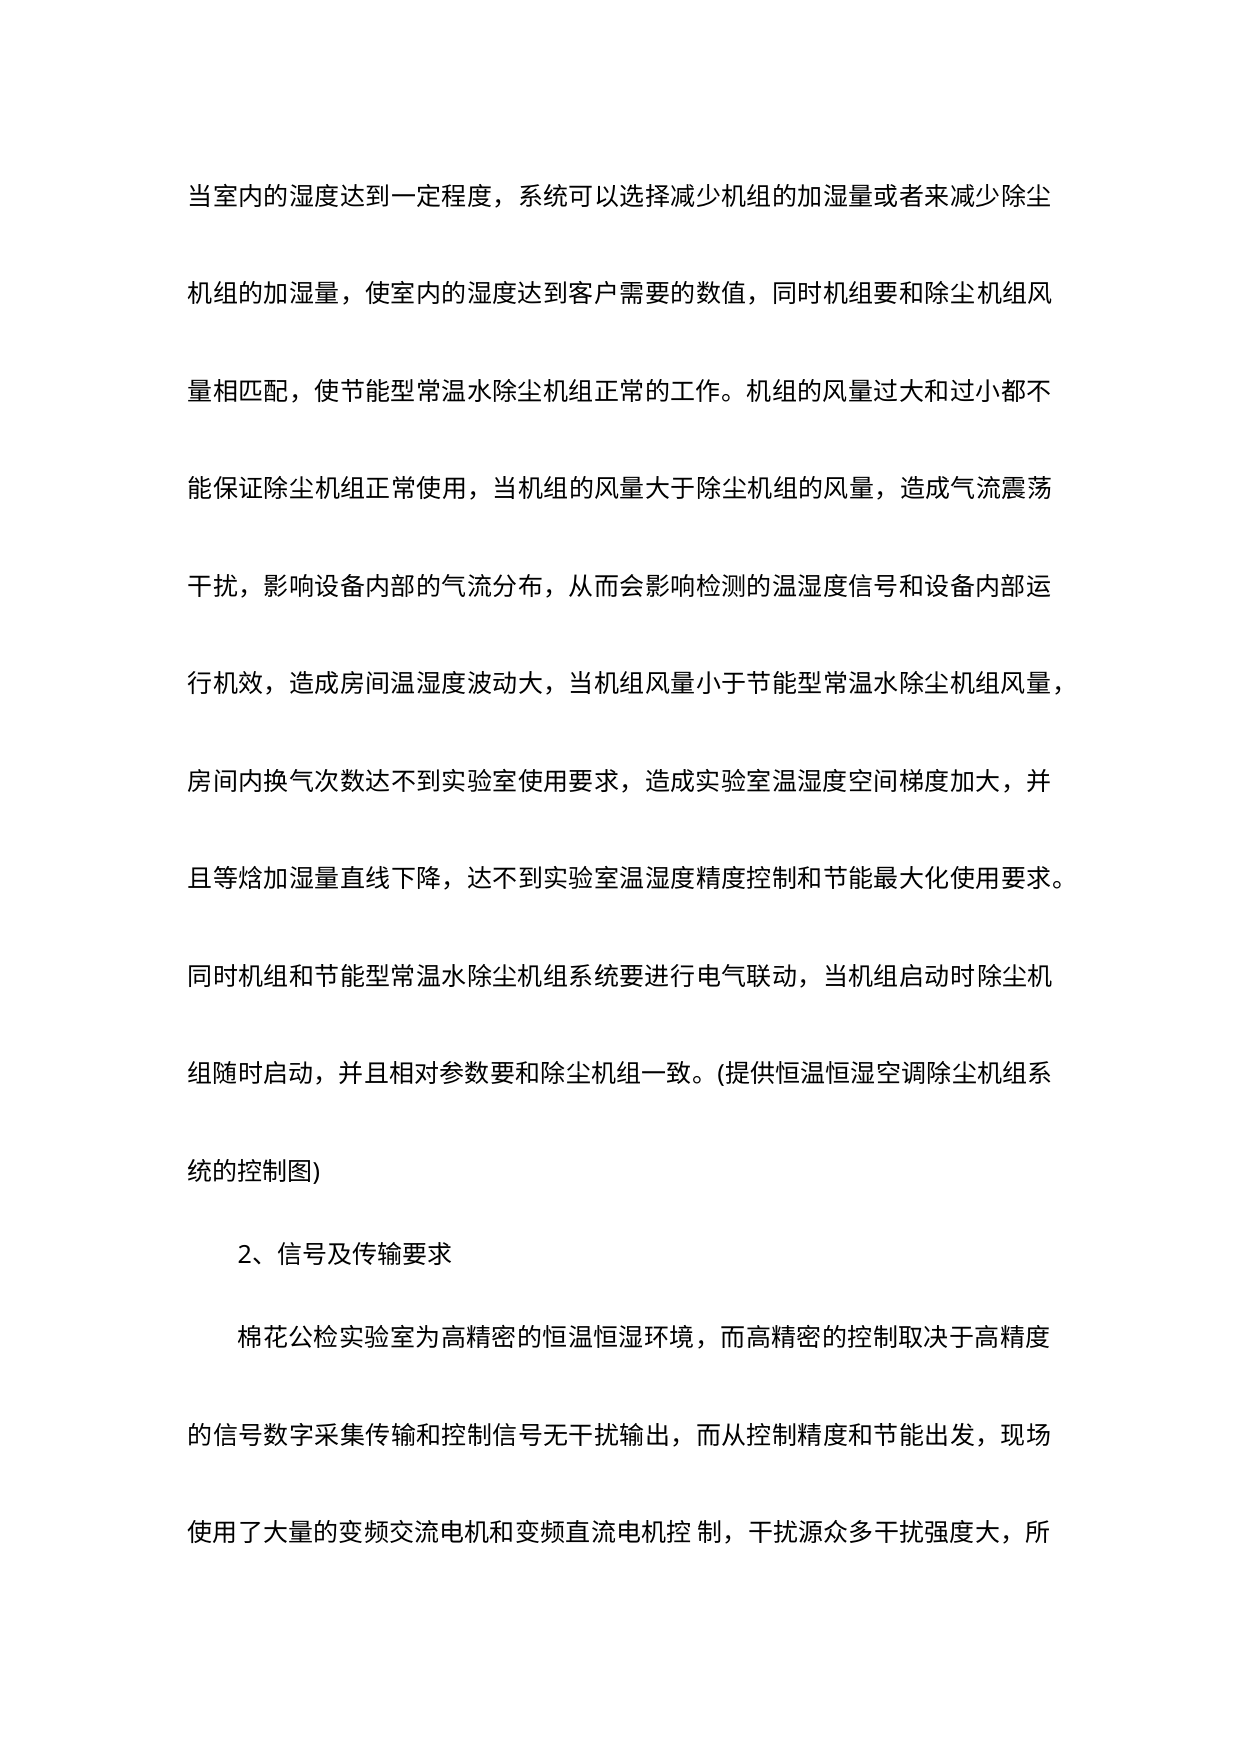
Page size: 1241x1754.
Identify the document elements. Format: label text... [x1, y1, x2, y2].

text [187, 162, 1053, 1202]
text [187, 1303, 1053, 1563]
text 2、信号及传输要求 [187, 1220, 1053, 1285]
